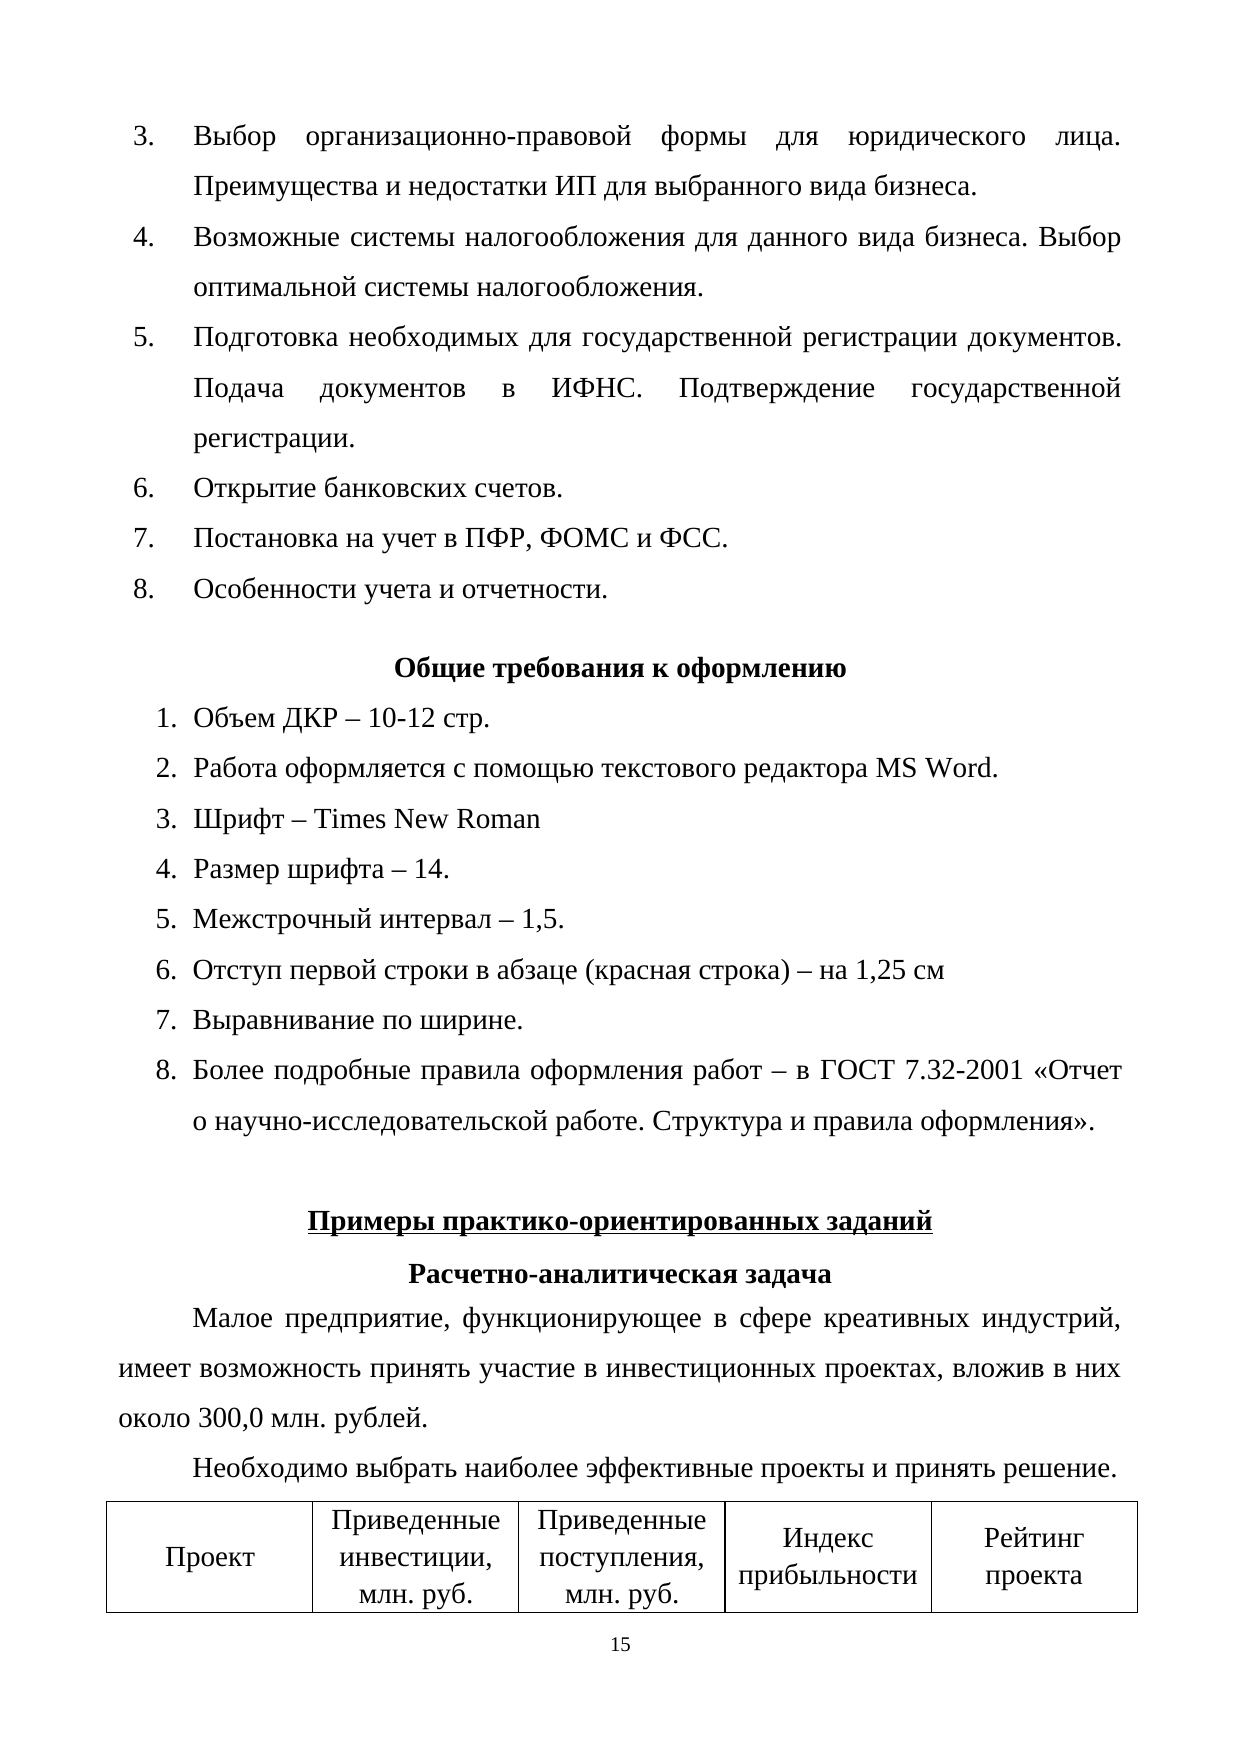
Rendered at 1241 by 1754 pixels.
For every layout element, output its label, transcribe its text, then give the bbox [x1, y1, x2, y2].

table_header Рейтинг проекта [932, 1502, 1137, 1612]
text Общие требования к оформлению [118, 650, 1122, 683]
list Отступ первой строки в абзаце (красная строка) – на 1,25 см [155, 952, 1122, 985]
list Межстрочный интервал – 1,5. [155, 902, 1122, 935]
table_header Проект [107, 1502, 312, 1612]
list Возможные системы налогообложения для данного вида бизнеса. Выбор оптимальной системы налогообложения. [133, 219, 1122, 303]
list Выбор организационно-правовой формы для юридического лица. Преимущества и недостатки ИП для выбранного вида бизнеса. [133, 118, 1122, 202]
list Шрифт – Times New Roman [156, 801, 1122, 834]
table_header Приведенные поступления, млн. руб. [519, 1502, 724, 1612]
text Малое предприятие, функционирующее в сфере креативных индустрий, имеет возможность принять участие в инвестиционных проектах, вложив в них около 300,0 млн. рублей. [118, 1300, 1122, 1434]
list Работа оформляется с помощью текстового редактора MS Word. [156, 751, 1122, 784]
text Примеры практико-ориентированных заданий [118, 1203, 1122, 1237]
list Размер шрифта – 14. [156, 851, 1122, 885]
list Объем ДКР – 10-12 стр. [156, 700, 1122, 734]
list Открытие банковских счетов. [133, 470, 1122, 504]
list Постановка на учет в ПФР, ФОМС и ФСС. [133, 521, 1122, 554]
list Выравнивание по ширине. [155, 1002, 1122, 1036]
text Расчетно-аналитическая задача [118, 1256, 1122, 1290]
list Подготовка необходимых для государственной регистрации документов. Подача документов в ИФНС. Подтверждение государственной регистрации. [133, 319, 1122, 453]
list Особенности учета и отчетности. [133, 571, 1122, 604]
table_header Приведенные инвестиции, млн. руб. [313, 1502, 518, 1612]
text Необходимо выбрать наиболее эффективные проекты и принять решение. [118, 1451, 1122, 1484]
table_header Индекс прибыльности [726, 1502, 931, 1612]
list Более подробные правила оформления работ – в ГОСТ 7.32-2001 «Отчет о научно-исследовательской работе. Структура и правила оформления». [155, 1052, 1122, 1136]
